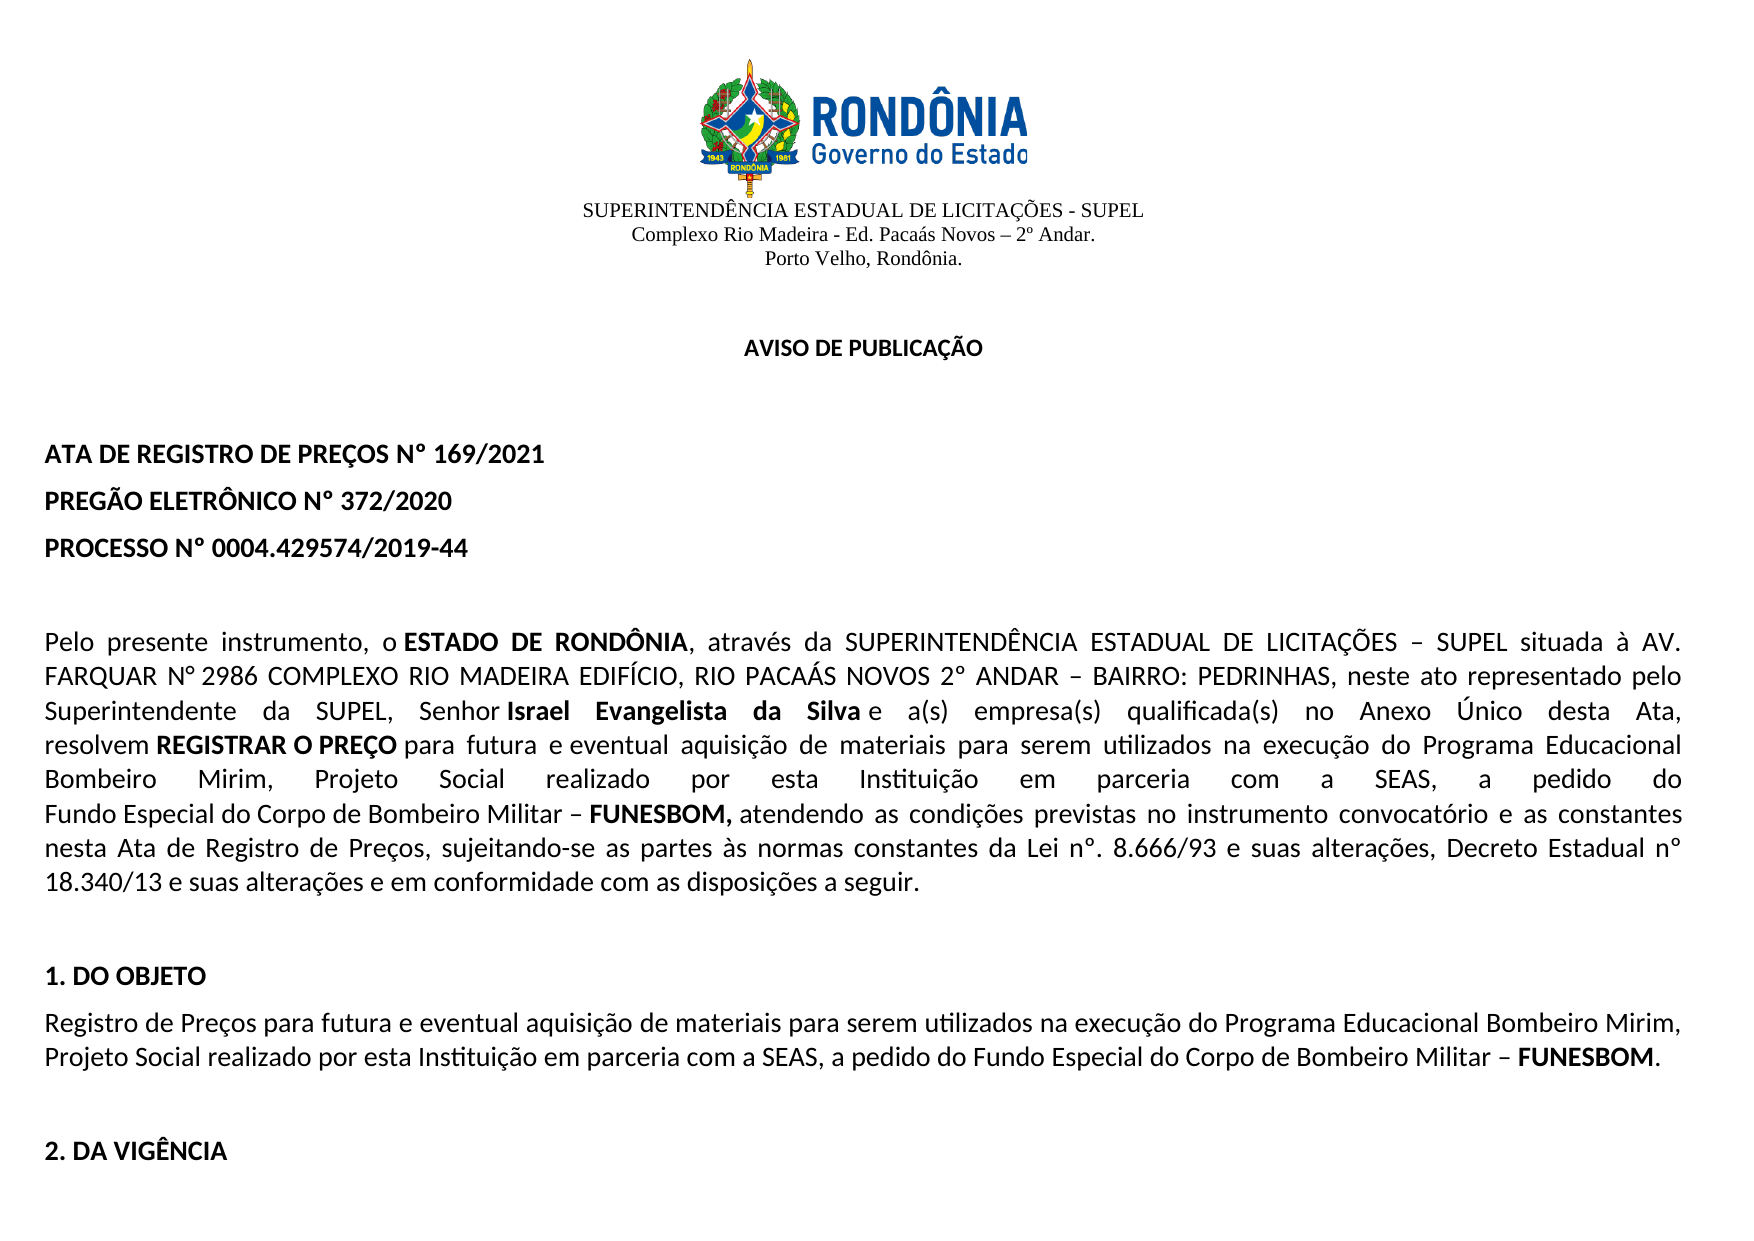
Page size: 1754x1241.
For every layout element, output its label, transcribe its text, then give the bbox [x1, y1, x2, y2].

text 1. DO OBJETO [44, 958, 1682, 992]
text ATA DE REGISTRO DE PREÇOS Nº 169/2021 [44, 436, 1682, 471]
text Pelo presente instrumento, o ESTADO DE RONDÔNIA, através da SUPERINTENDÊNCIA ESTADUAL DE LICITAÇÕES – SUPEL situada à AV. FARQUAR N° 2986 COMPLEXO RIO MADEIRA EDIFÍCIO, RIO PACAÁS NOVOS 2º ANDAR – BAIRRO: PEDRINHAS, neste ato representado pelo Superintendente da SUPEL, Senhor Israel Evangelista da Silva e a(s) empresa(s) qualificada(s) no Anexo Único desta Ata, resolvem REGISTRAR O PREÇO para futura e eventual aquisição de materiais para serem utilizados na execução do Programa Educacional Bombeiro Mirim, Projeto Social realizado por esta Instituição em parceria com a SEAS, a pedido do Fundo Especial do Corpo de Bombeiro Militar – FUNESBOM, atendendo as condições previstas no instrumento convocatório e as constantes nesta Ata de Registro de Preços, sujeitando-se as partes às normas constantes da Lei nº. 8.666/93 e suas alterações, Decreto Estadual nº 18.340/13 e suas alterações e em conformidade com as disposições a seguir. [44, 624, 1682, 899]
text Porto Velho, Rondônia. [32, 246, 1695, 270]
text PREGÃO ELETRÔNICO Nº 372/2020 [44, 483, 1682, 517]
picture [699, 59, 1028, 198]
text SUPERINTENDÊNCIA ESTADUAL DE LICITAÇÕES - SUPEL [32, 198, 1695, 222]
text PROCESSO Nº 0004.429574/2019-44 [44, 530, 1682, 564]
text 2. DA VIGÊNCIA [44, 1133, 1682, 1167]
text AVISO DE PUBLICAÇÃO [32, 299, 1695, 362]
text Complexo Rio Madeira - Ed. Pacaás Novos – 2º Andar. [32, 222, 1695, 246]
text Registro de Preços para futura e eventual aquisição de materiais para serem utilizados na execução do Programa Educacional Bombeiro Mirim, Projeto Social realizado por esta Instituição em parceria com a SEAS, a pedido do Fundo Especial do Corpo de Bombeiro Militar – FUNESBOM. [44, 1005, 1682, 1074]
